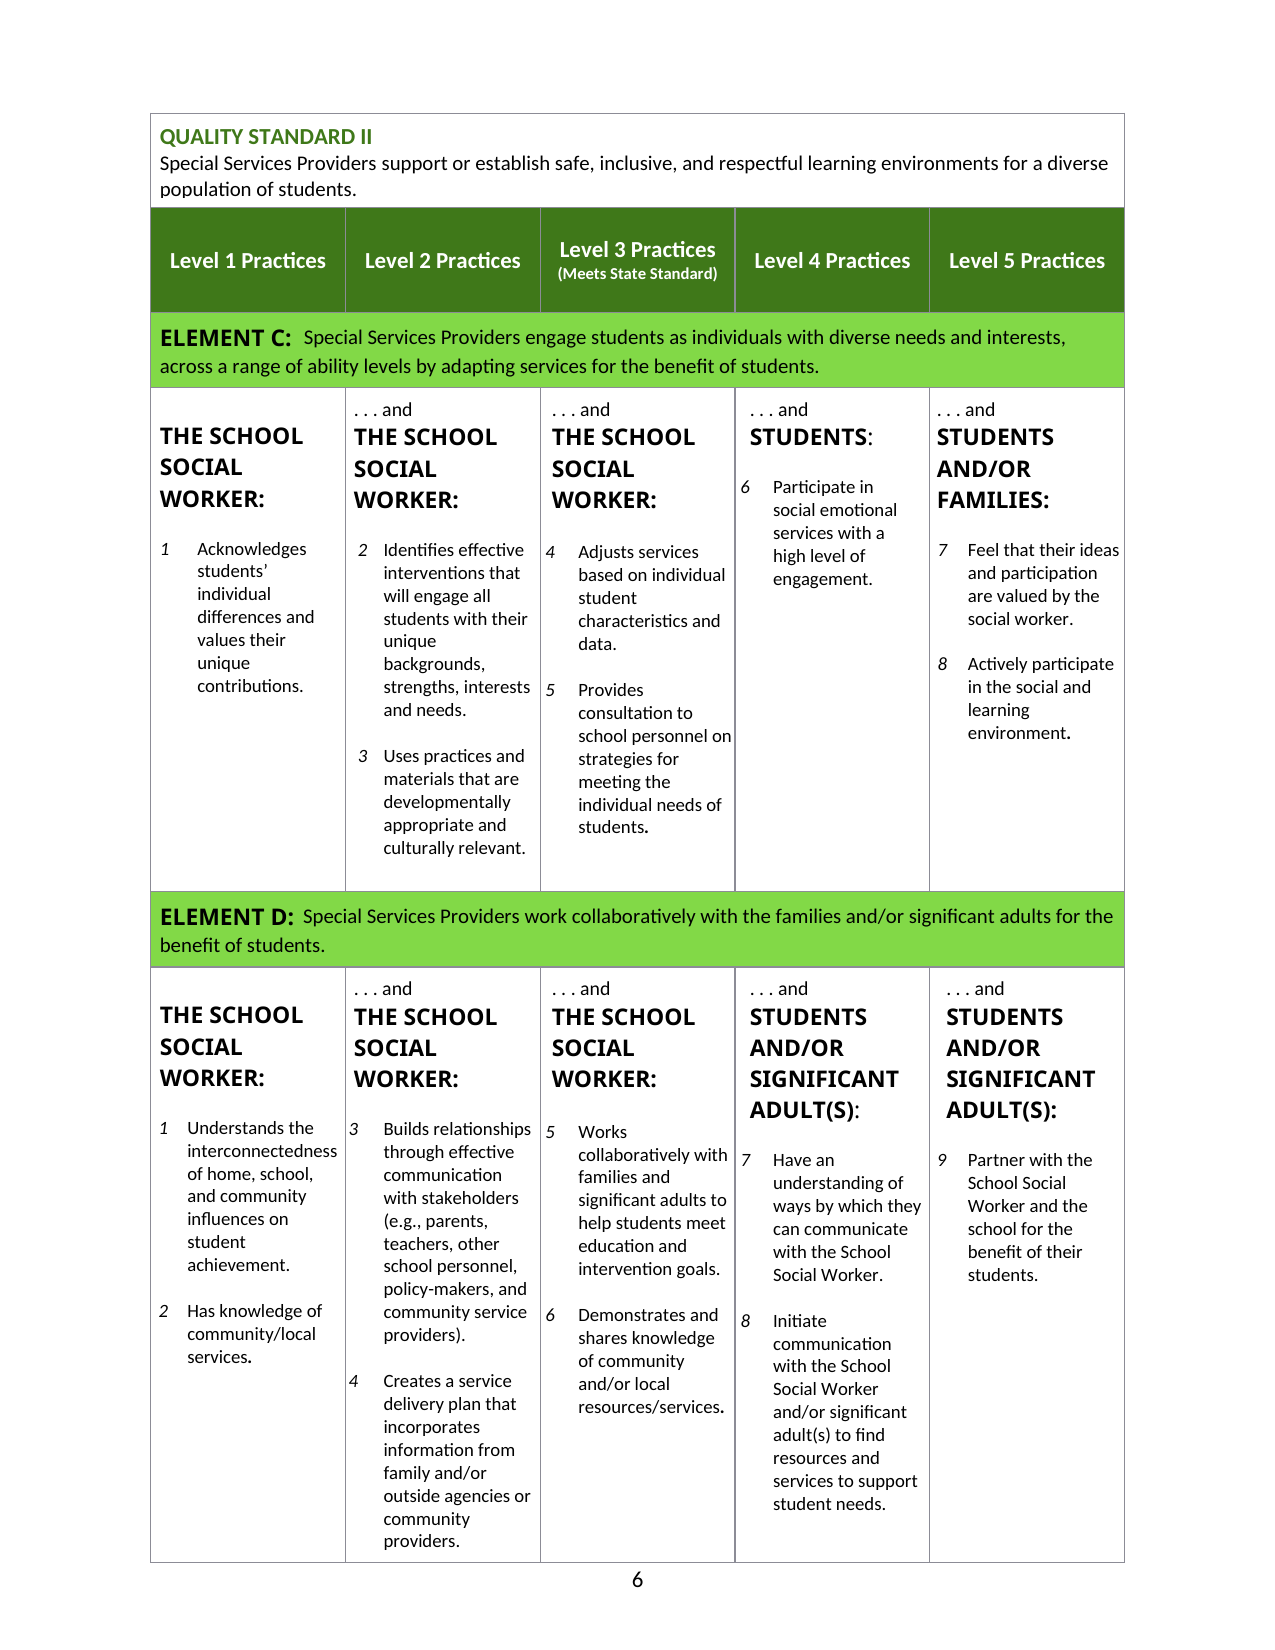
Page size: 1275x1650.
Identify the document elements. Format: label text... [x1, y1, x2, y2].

table_cell Element c: Special Services Providers engage students as individuals with diverse needs and interests, across a range of ability levels by adapting services for the benefit of students. [151, 313, 1124, 387]
table_cell . . . and The school SOCIAL WORKER: Identifies effective interventions that will engage all students with their unique backgrounds, strengths, interests and needs. Uses practices and materials that are developmentally appropriate and culturally relevant. [346, 388, 540, 891]
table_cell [151, 968, 345, 1562]
table_cell The school SOCIAL WORKER: Acknowledges students’ individual differences and values their unique contributions. [151, 388, 345, 891]
table_cell . . . and Students: Participate in social emotional services with a high level of engagement. [736, 388, 929, 891]
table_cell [930, 968, 1124, 1562]
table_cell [736, 968, 929, 1562]
table_cell . . . and Students and/or FAMILIES: Feel that their ideas and participation are valued by the social worker. Actively participate in the social and learning environment. [930, 388, 1124, 891]
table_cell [541, 968, 734, 1562]
table_cell Level 1 Practices [151, 208, 345, 312]
table_cell Level 3 Practices (Meets State Standard) [541, 208, 734, 312]
table_cell Level 5 Practices [930, 208, 1124, 312]
table_cell Level 2 Practices [346, 208, 540, 312]
table_cell Element D: Special Services Providers work collaboratively with the families and/or significant adults for the benefit of students. [151, 892, 1124, 966]
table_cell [346, 968, 540, 1562]
table_cell . . . and The school SOCIAL WORKER: Adjusts services based on individual student characteristics and data. Provides consultation to school personnel on strategies for meeting the individual needs of students. [541, 388, 734, 891]
table_cell Level 4 Practices [736, 208, 929, 312]
table_header QUALITY STANDARD II Special Services Providers support or establish safe, inclusive, and respectful learning environments for a diverse population of students. [151, 114, 1124, 207]
